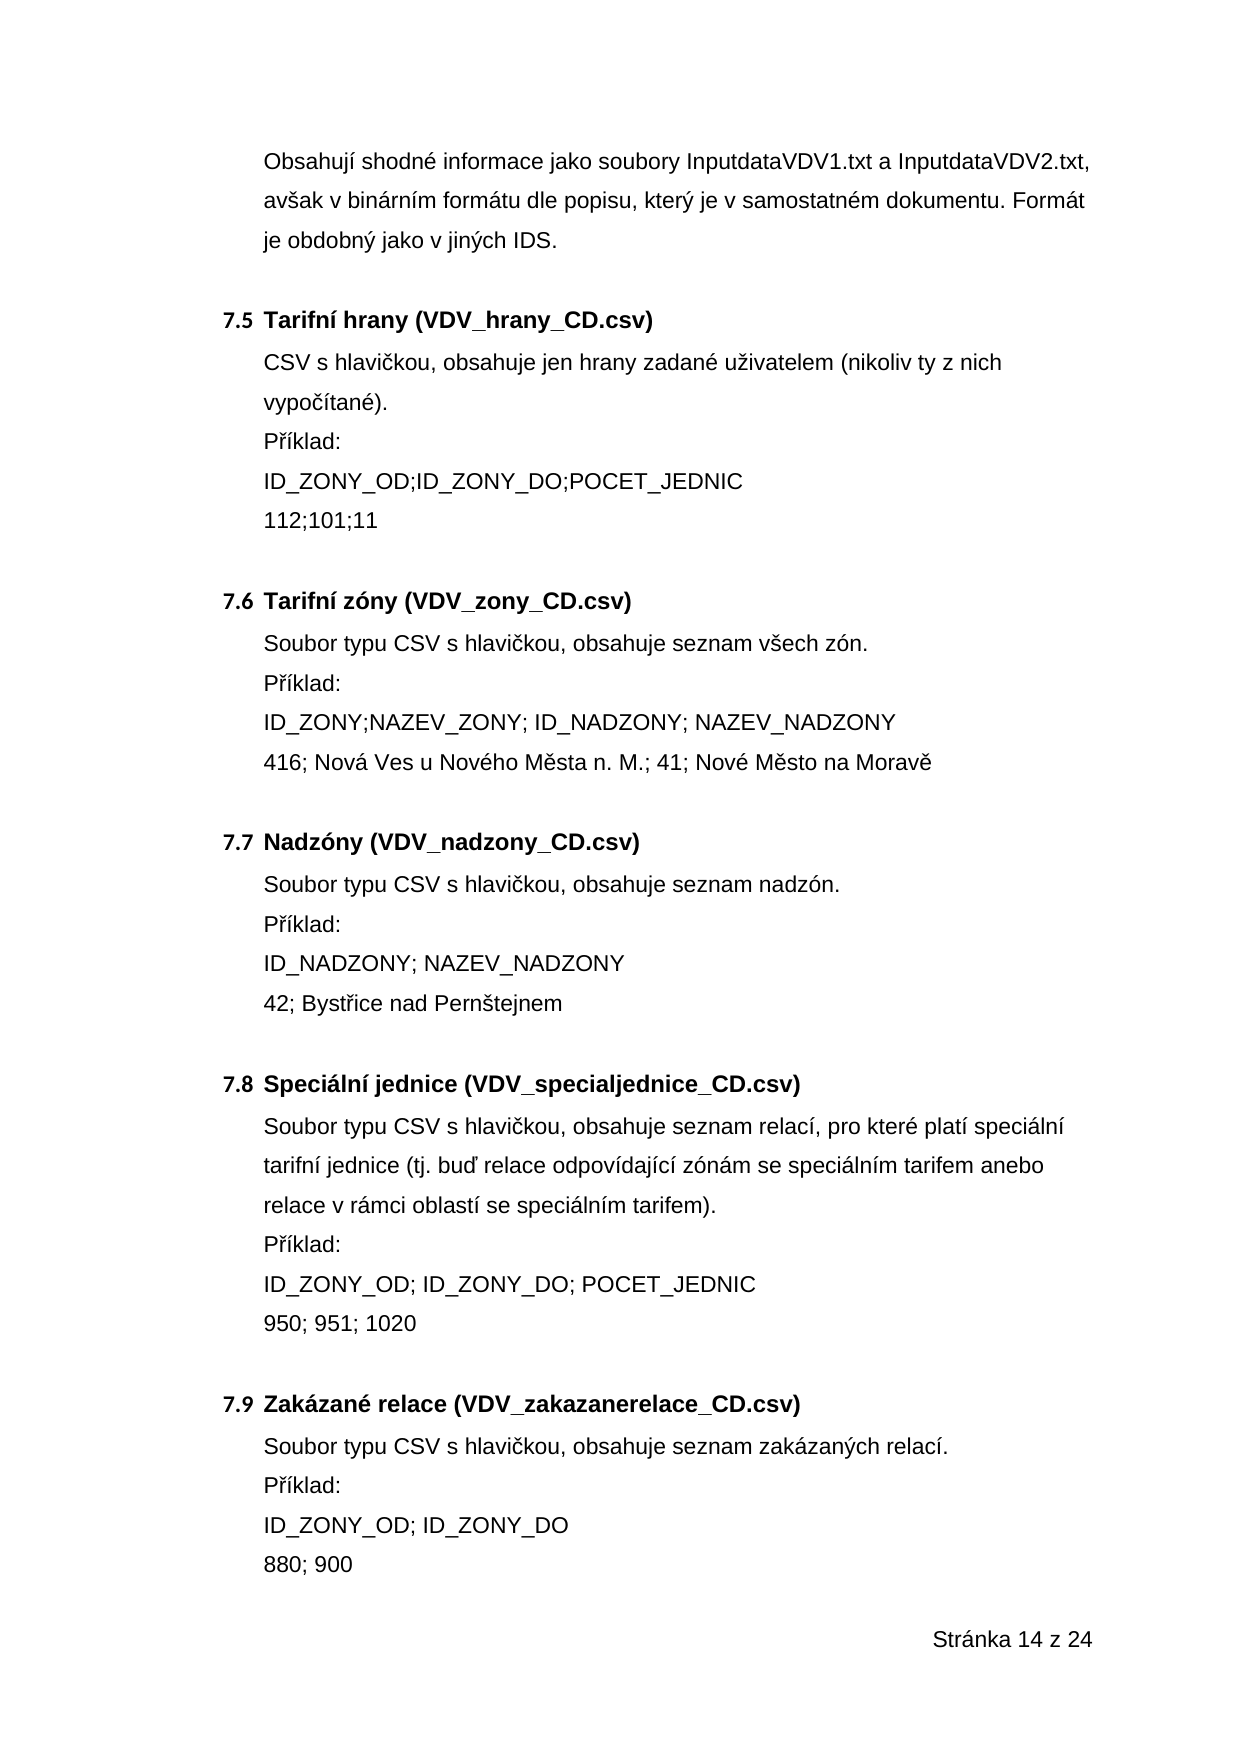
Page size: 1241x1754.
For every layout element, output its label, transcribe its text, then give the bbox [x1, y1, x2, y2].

text Soubor typu CSV s hlavičkou, obsahuje seznam zakázaných relací. [263, 1433, 1093, 1459]
text Příklad: [263, 911, 1093, 937]
text Příklad: [263, 1231, 1093, 1257]
text 880; 900 [263, 1551, 1093, 1578]
text Soubor typu CSV s hlavičkou, obsahuje seznam všech zón. [263, 630, 1093, 656]
text 112;101;11 [263, 507, 1093, 534]
text ID_ZONY;NAZEV_ZONY; ID_NADZONY; NAZEV_NADZONY [263, 709, 1093, 735]
text 950; 951; 1020 [263, 1310, 1093, 1336]
list Zakázané relace (VDV_zakazanerelace_CD.csv) [223, 1389, 1093, 1418]
text CSV s hlavičkou, obsahuje jen hrany zadané uživatelem (nikoliv ty z nich vypočítané). [263, 349, 1093, 415]
text Příklad: [263, 1472, 1093, 1499]
list Tarifní zóny (VDV_zony_CD.csv) [223, 586, 1093, 616]
text Soubor typu CSV s hlavičkou, obsahuje seznam nadzón. [263, 871, 1093, 898]
text ID_ZONY_OD; ID_ZONY_DO [263, 1512, 1093, 1538]
text Příklad: [263, 428, 1093, 455]
text ID_NADZONY; NAZEV_NADZONY [263, 950, 1093, 977]
list Nadzóny (VDV_nadzony_CD.csv) [223, 827, 1093, 857]
text Soubor typu CSV s hlavičkou, obsahuje seznam relací, pro které platí speciální tarifní jednice (tj. buď relace odpovídající zónám se speciálním tarifem anebo relace v rámci oblastí se speciálním tarifem). [263, 1113, 1093, 1218]
text Příklad: [263, 669, 1093, 696]
list Tarifní hrany (VDV_hrany_CD.csv) [223, 306, 1093, 335]
text ID_ZONY_OD; ID_ZONY_DO; POCET_JEDNIC [263, 1271, 1093, 1297]
text 42; Bystřice nad Pernštejnem [263, 990, 1093, 1016]
text ID_ZONY_OD;ID_ZONY_DO;POCET_JEDNIC [263, 468, 1093, 494]
list Speciální jednice (VDV_specialjednice_CD.csv) [223, 1069, 1093, 1098]
text Obsahují shodné informace jako soubory InputdataVDV1.txt a InputdataVDV2.txt, avšak v binárním formátu dle popisu, který je v samostatném dokumentu. Formát je obdobný jako v jiných IDS. [263, 148, 1093, 253]
text 416; Nová Ves u Nového Města n. M.; 41; Nové Město na Moravě [263, 748, 1093, 775]
